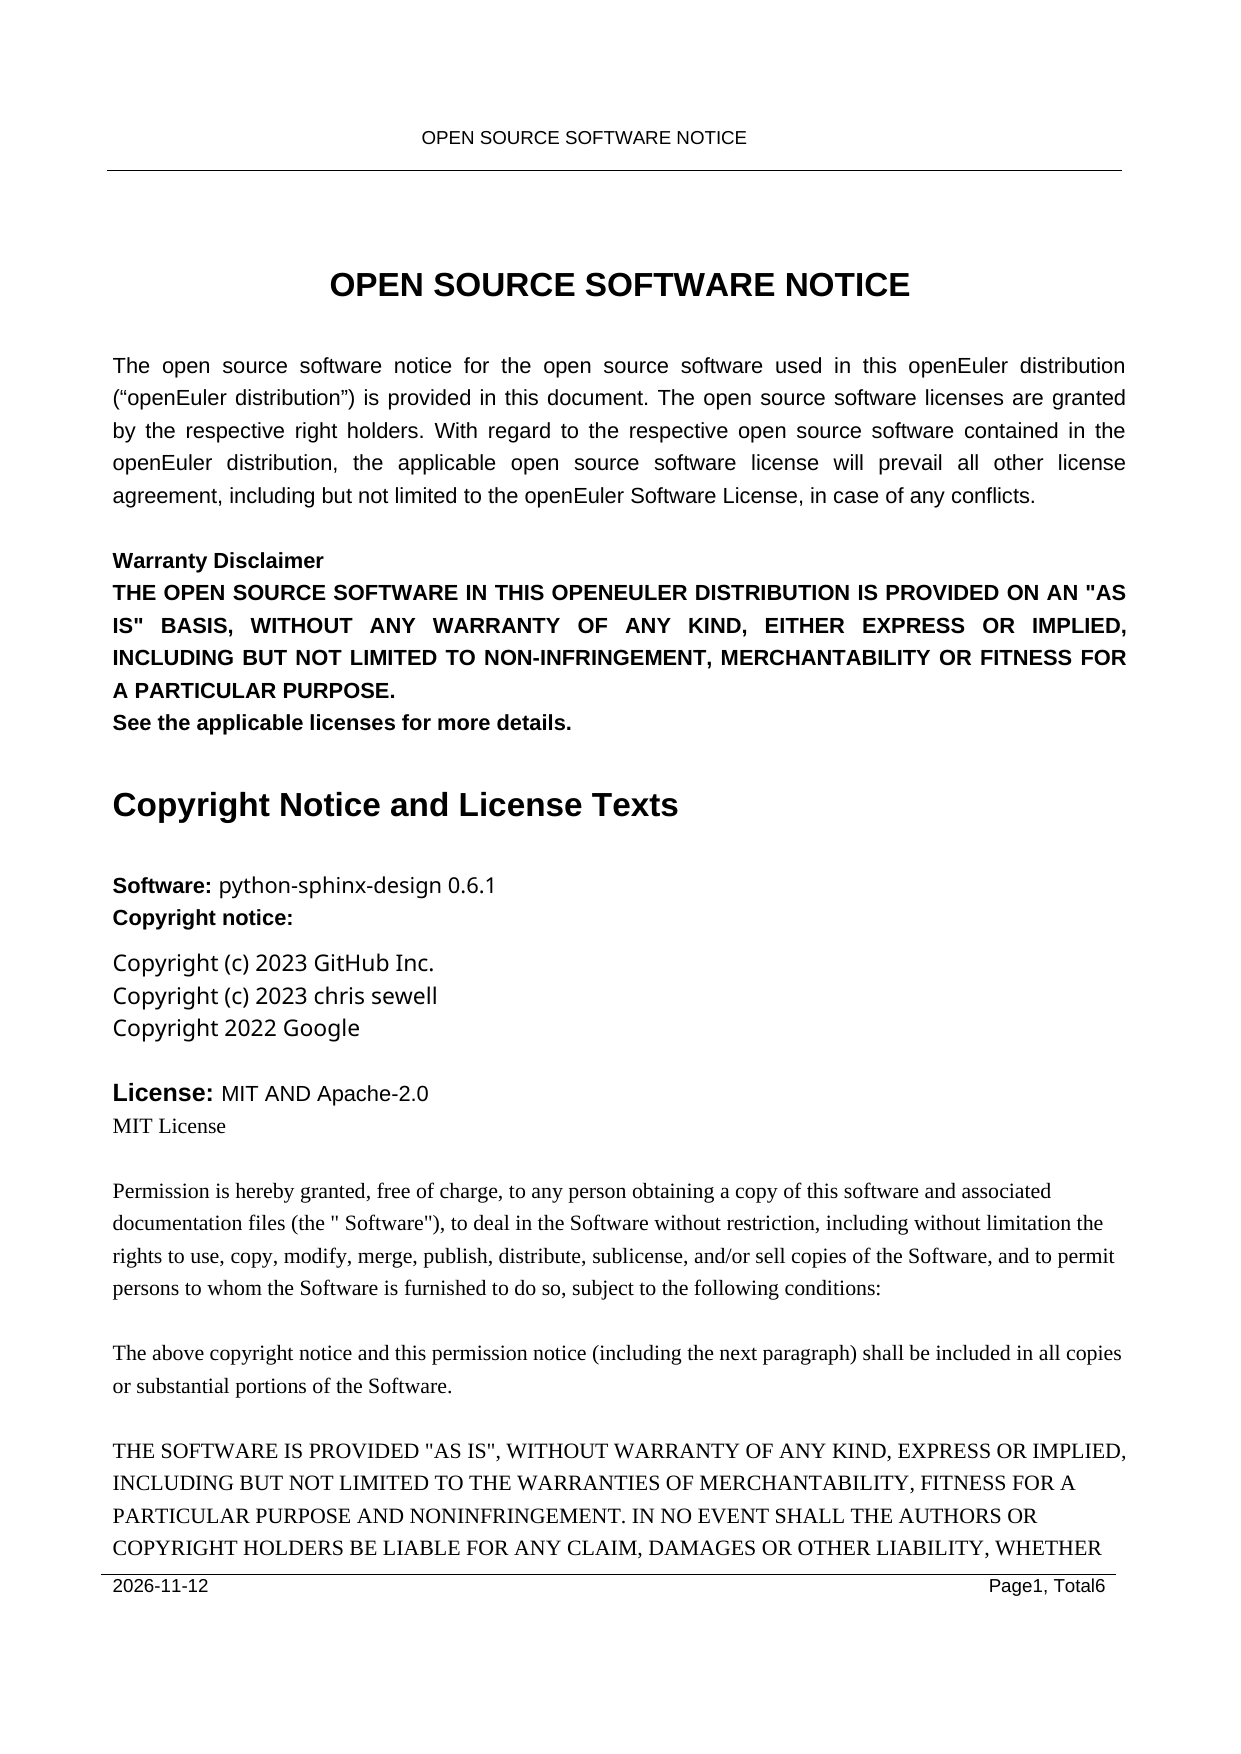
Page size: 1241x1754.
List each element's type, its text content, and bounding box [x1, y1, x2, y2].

text Warranty Disclaimer [112, 544, 1128, 576]
text Copyright Notice and License Texts [112, 771, 1128, 836]
title Software: python-sphinx-design 0.6.1 [112, 869, 1128, 901]
text Copyright (c) 2023 GitHub Inc. Copyright (c) 2023 chris sewell Copyright 2022 Google [112, 947, 1128, 1077]
text Copyright notice: [112, 901, 1128, 934]
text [112, 1109, 1128, 1564]
text OPEN SOURCE SOFTWARE NOTICE [112, 251, 1128, 316]
text License: MIT AND Apache-2.0 [112, 1077, 1128, 1109]
text The open source software notice for the open source software used in this openEuler distribution (“openEuler distribution”) is provided in this document. The open source software licenses are granted by the respective right holders. With regard to the respective open source software contained in the openEuler distribution, the applicable open source software license will prevail all other license agreement, including but not limited to the openEuler Software License, in case of any conflicts. [112, 349, 1128, 511]
text THE OPEN SOURCE SOFTWARE IN THIS OPENEULER DISTRIBUTION IS PROVIDED ON AN "AS IS" BASIS, WITHOUT ANY WARRANTY OF ANY KIND, EITHER EXPRESS OR IMPLIED, INCLUDING BUT NOT LIMITED TO NON-INFRINGEMENT, MERCHANTABILITY OR FITNESS FOR A PARTICULAR PURPOSE. See the applicable licenses for more details. [112, 576, 1128, 739]
